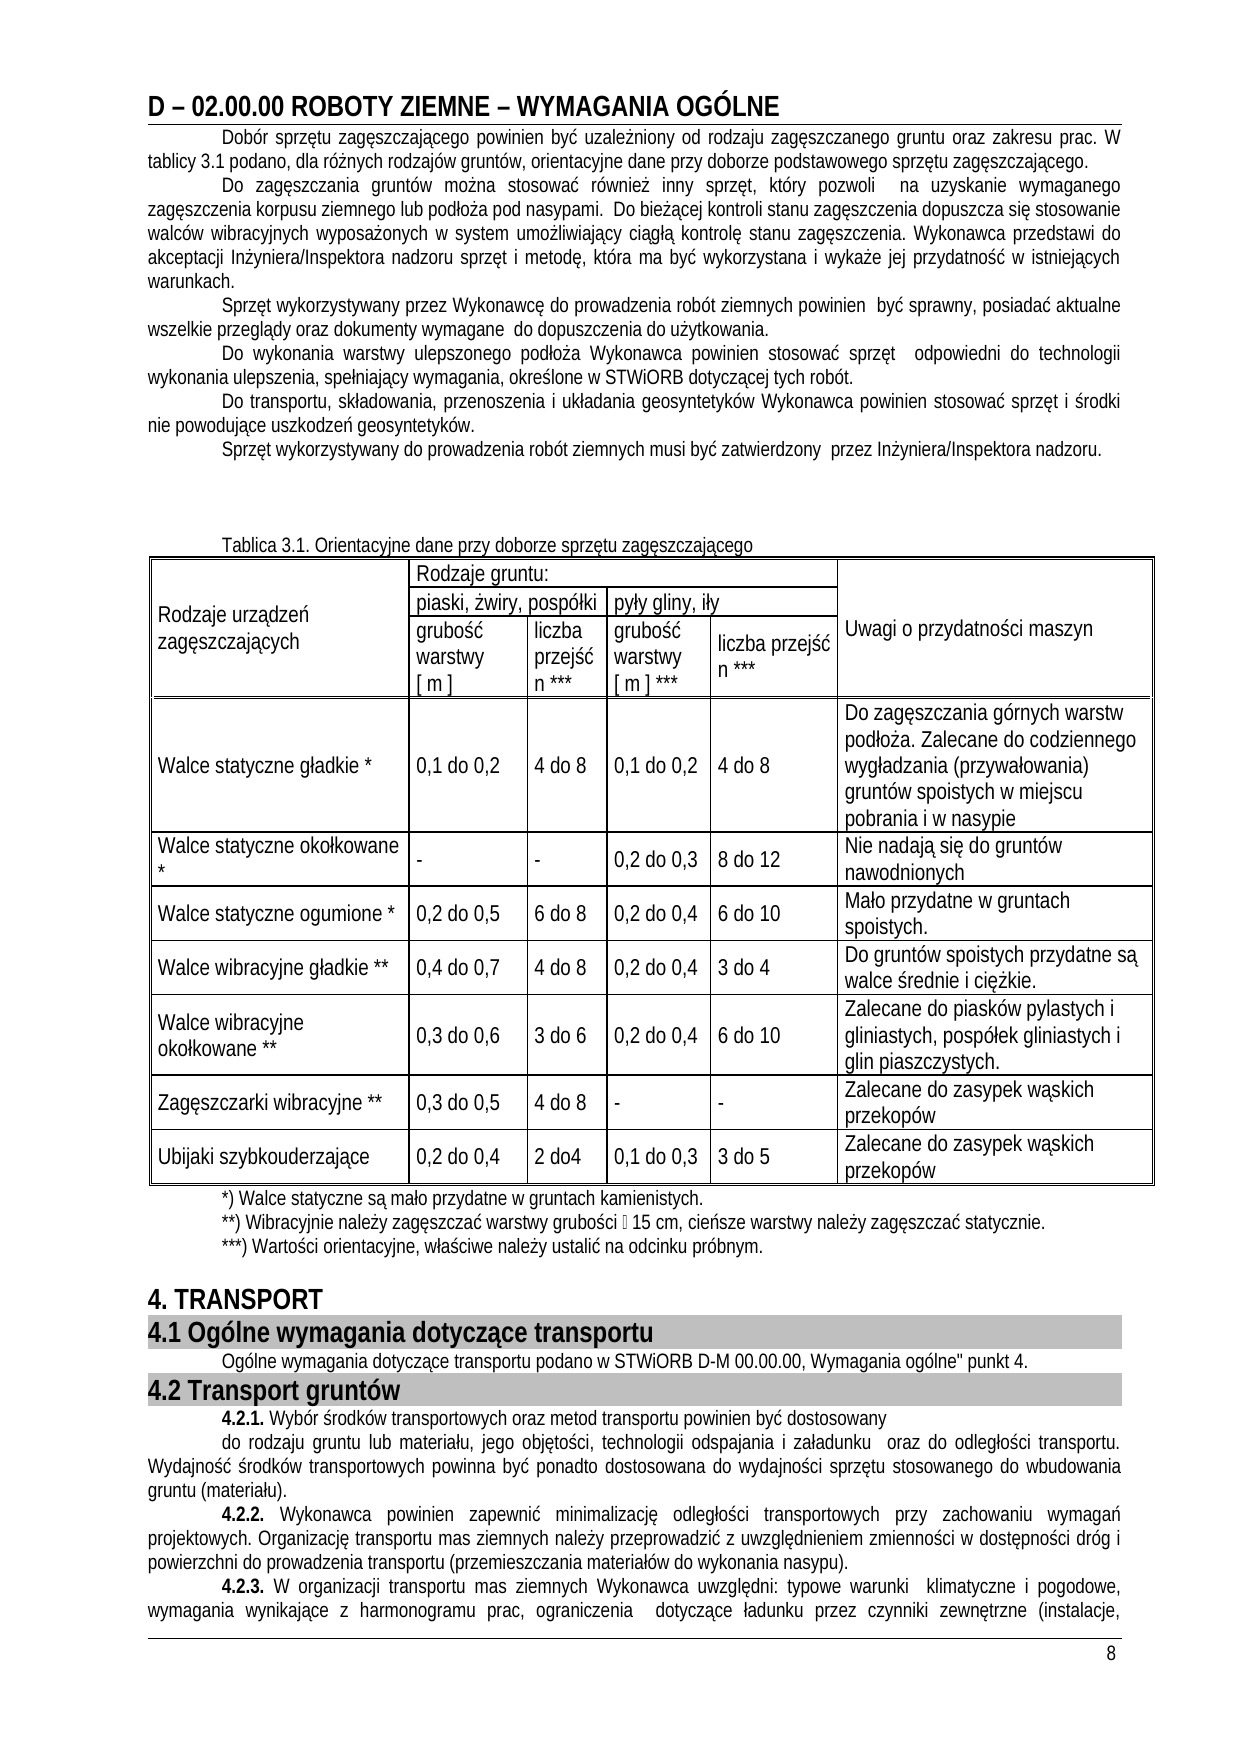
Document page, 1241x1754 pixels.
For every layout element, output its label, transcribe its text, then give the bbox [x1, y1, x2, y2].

text Ogólne wymagania dotyczące transportu podano w STWiORB D-M 00.00.00, Wymagania ogólne" punkt 4. [148, 1349, 1122, 1373]
table_cell pyły gliny, iły [608, 588, 837, 615]
text Do zagęszczania gruntów można stosować również inny sprzęt, który pozwoli na uzyskanie wymaganego zagęszczenia korpusu ziemnego lub podłoża pod nasypami. Do bieżącej kontroli stanu zagęszczenia dopuszcza się stosowanie walców wibracyjnych wyposażonych w system umożliwiający ciągłą kontrolę stanu zagęszczenia. Wykonawca przedstawi do akceptacji Inżyniera/Inspektora nadzoru sprzęt i metodę, która ma być wykorzystana i wykaże jej przydatność w istniejących warunkach. [148, 173, 1122, 293]
table_header Rodzaje urządzeń zagęszczających [152, 560, 408, 696]
table_cell 3 do 4 [711, 941, 837, 994]
table_cell Do zagęszczania górnych warstw podłoża. Zalecane do codziennego wygładzania (przywałowania) gruntów spoistych w miejscu pobrania i w nasypie [838, 696, 1153, 831]
table_cell Zagęszczarki wibracyjne ** [152, 1076, 408, 1129]
text Do wykonania warstwy ulepszonego podłoża Wykonawca powinien stosować sprzęt odpowiedni do technologii wykonania ulepszenia, spełniający wymagania, określone w STWiORB dotyczącej tych robót. [148, 341, 1122, 389]
table_cell Zalecane do zasypek wąskich przekopów [838, 1076, 1152, 1129]
table_cell 0,2 do 0,3 [608, 833, 710, 885]
text Tablica 3.1. Orientacyjne dane przy doborze sprzętu zagęszczającego [148, 532, 1122, 556]
table_cell - [608, 1076, 710, 1129]
table_cell 4 do 8 [528, 1076, 606, 1129]
table_cell grubość warstwy [ m ] *** [608, 617, 710, 696]
table_cell 8 do 12 [711, 833, 837, 885]
table_cell 6 do 10 [711, 887, 837, 939]
table_cell 3 do 6 [528, 995, 606, 1074]
table_cell 4 do 8 [711, 699, 837, 831]
table_cell 0,3 do 0,6 [410, 995, 527, 1074]
table_cell Mało przydatne w gruntach spoistych. [838, 887, 1152, 939]
table_cell 2 do4 [528, 1130, 606, 1183]
subtitle 4. TRANSPORT [148, 1282, 1122, 1315]
table_cell 0,2 do 0,4 [608, 995, 710, 1074]
table_cell Nie nadają się do gruntów nawodnionych [838, 833, 1152, 885]
table_cell Ubijaki szybkouderzające [152, 1130, 408, 1183]
text Sprzęt wykorzystywany przez Wykonawcę do prowadzenia robót ziemnych powinien być sprawny, posiadać aktualne wszelkie przeglądy oraz dokumenty wymagane do dopuszczenia do użytkowania. [148, 293, 1122, 341]
table_cell 0,2 do 0,4 [410, 1130, 527, 1183]
table_cell Walce wibracyjne okołkowane ** [152, 995, 408, 1074]
table_header Uwagi o przydatności maszyn [838, 560, 1152, 696]
table_cell 0,2 do 0,4 [608, 887, 710, 939]
table_cell Do gruntów spoistych przydatne są walce średnie i ciężkie. [838, 941, 1152, 994]
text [148, 1574, 1122, 1622]
table_cell - [410, 833, 527, 885]
table_cell grubość warstwy [ m ] [410, 617, 527, 696]
table_cell liczba przejść n *** [528, 617, 606, 696]
table_cell 6 do 8 [528, 887, 606, 939]
subtitle 4.2 Transport gruntów [148, 1373, 1122, 1406]
table_cell - [528, 833, 606, 885]
text *) Walce statyczne są mało przydatne w gruntach kamienistych. [148, 1186, 1122, 1210]
table_cell 0,4 do 0,7 [410, 941, 527, 994]
table_header Rodzaje gruntu: [410, 560, 837, 586]
table_cell 0,1 do 0,2 [410, 699, 527, 831]
table_cell Zalecane do piasków pylastych i gliniastych, pospółek gliniastych i glin piaszczystych. [838, 995, 1152, 1074]
table_cell 0,1 do 0,2 [608, 699, 710, 831]
table_cell 3 do 5 [711, 1130, 837, 1183]
table_cell Walce statyczne gładkie * [151, 696, 408, 831]
table_cell 0,1 do 0,3 [608, 1130, 710, 1183]
text Do transportu, składowania, przenoszenia i układania geosyntetyków Wykonawca powinien stosować sprzęt i środki nie powodujące uszkodzeń geosyntetyków. [148, 389, 1122, 437]
table_cell 4 do 8 [528, 941, 606, 994]
text ***) Wartości orientacyjne, właściwe należy ustalić na odcinku próbnym. [148, 1234, 1122, 1258]
table_cell Walce statyczne okołkowane * [152, 833, 408, 885]
subtitle 4.1 Ogólne wymagania dotyczące transportu [148, 1315, 1122, 1349]
table_cell 0,2 do 0,5 [410, 887, 527, 939]
text **) Wibracyjnie należy zagęszczać warstwy grubości  15 cm, cieńsze warstwy należy zagęszczać statycznie. [148, 1210, 1122, 1234]
table_cell 4 do 8 [528, 699, 606, 831]
table_cell 6 do 10 [711, 995, 837, 1074]
text Sprzęt wykorzystywany do prowadzenia robót ziemnych musi być zatwierdzony przez Inżyniera/Inspektora nadzoru. [148, 437, 1122, 461]
text do rodzaju gruntu lub materiału, jego objętości, technologii odspajania i załadunku oraz do odległości transportu. Wydajność środków transportowych powinna być ponadto dostosowana do wydajności sprzętu stosowanego do wbudowania gruntu (materiału). [148, 1430, 1122, 1502]
table_cell - [711, 1076, 837, 1129]
text Dobór sprzętu zagęszczającego powinien być uzależniony od rodzaju zagęszczanego gruntu oraz zakresu prac. W tablicy 3.1 podano, dla różnych rodzajów gruntów, orientacyjne dane przy doborze podstawowego sprzętu zagęszczającego. [148, 125, 1122, 173]
table_cell Walce statyczne ogumione * [152, 887, 408, 939]
table_cell Zalecane do zasypek wąskich przekopów [838, 1130, 1152, 1183]
text 4.2.1. Wybór środków transportowych oraz metod transportu powinien być dostosowany [148, 1406, 1122, 1430]
table_cell 0,3 do 0,5 [410, 1076, 527, 1129]
table_cell Walce wibracyjne gładkie ** [152, 941, 408, 994]
table_cell 0,2 do 0,4 [608, 941, 710, 994]
table_cell piaski, żwiry, pospółki [410, 588, 606, 615]
text 4.2.2. Wykonawca powinien zapewnić minimalizację odległości transportowych przy zachowaniu wymagań projektowych. Organizację transportu mas ziemnych należy przeprowadzić z uwzględnieniem zmienności w dostępności dróg i powierzchni do prowadzenia transportu (przemieszczania materiałów do wykonania nasypu). [148, 1502, 1122, 1574]
table_cell liczba przejść n *** [711, 617, 837, 696]
